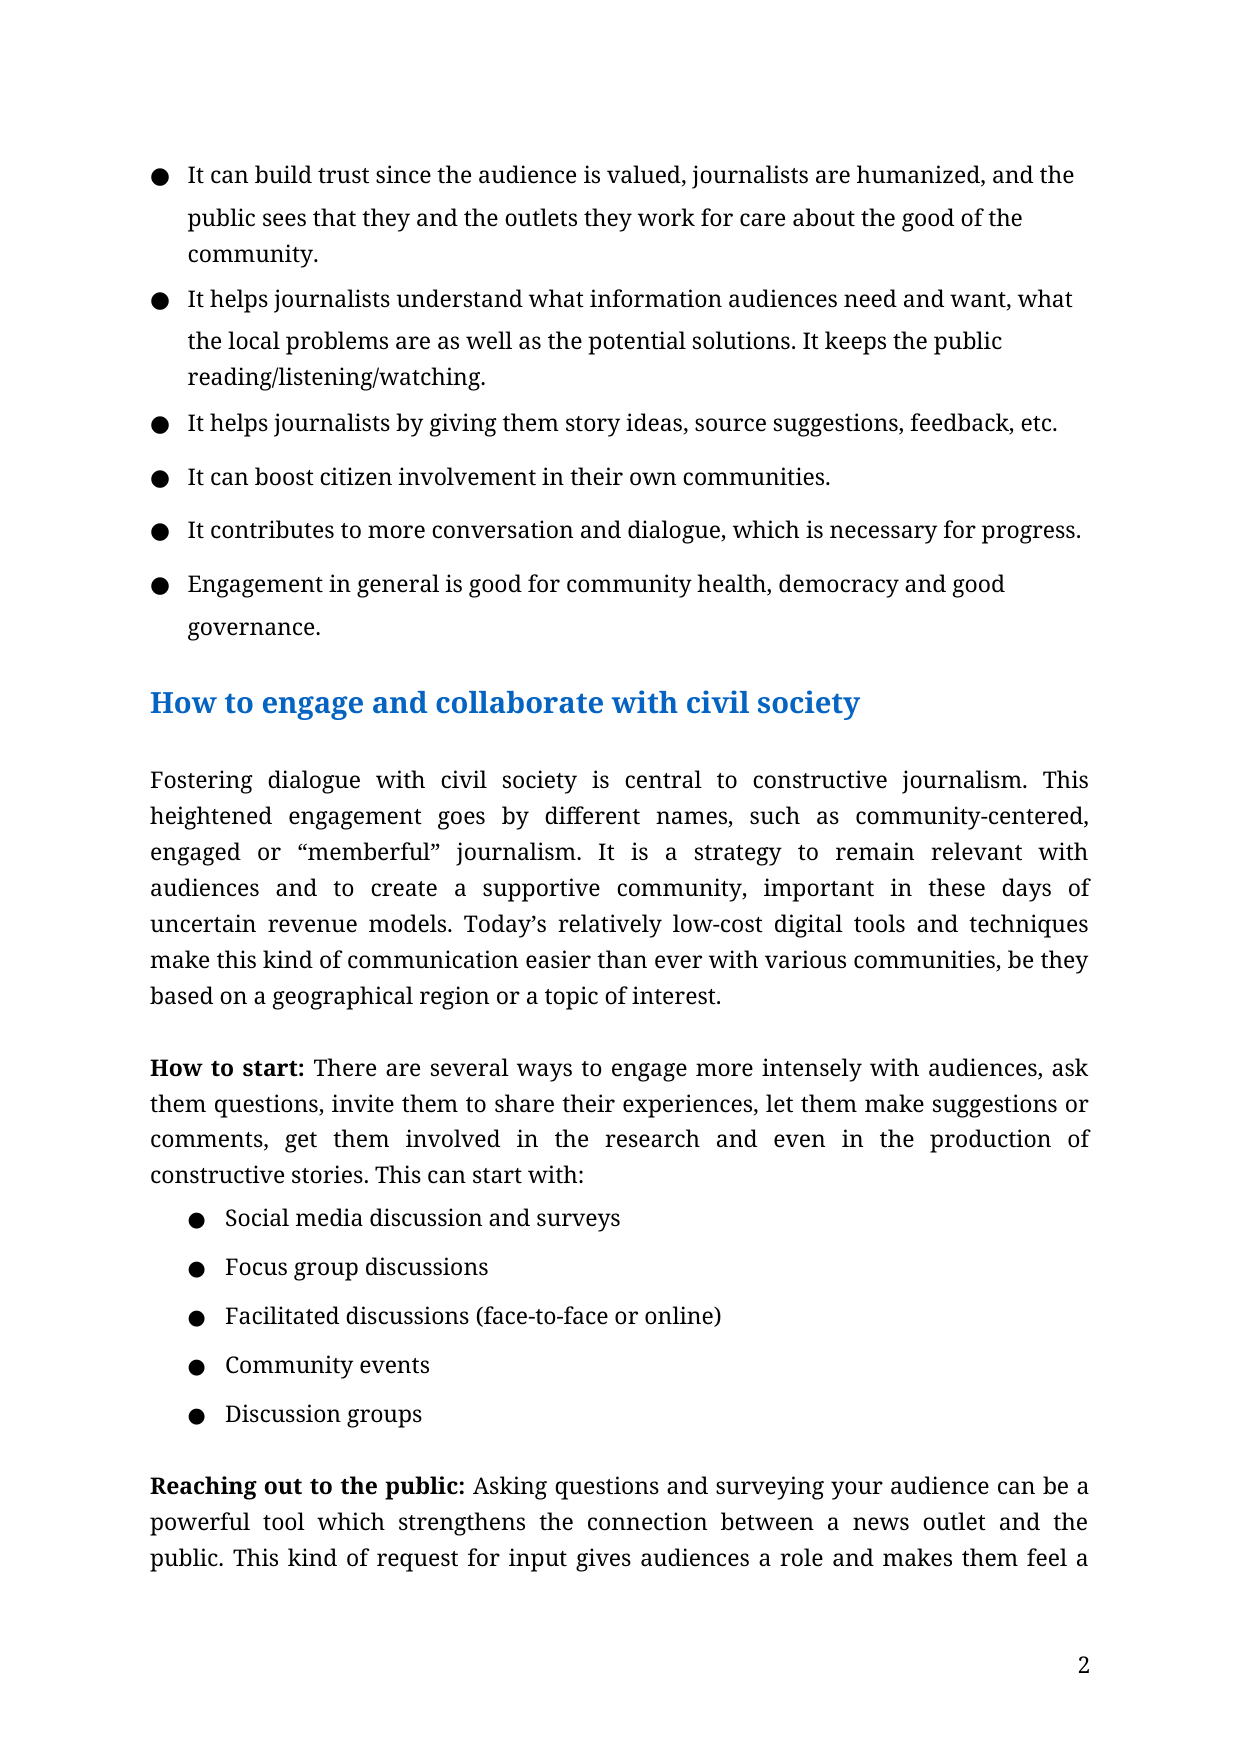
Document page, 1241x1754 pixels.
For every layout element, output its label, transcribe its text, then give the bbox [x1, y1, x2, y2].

list Community events [187, 1342, 1090, 1385]
text How to engage and collaborate with civil society [150, 682, 1090, 722]
text Fostering dialogue with civil society is central to constructive journalism. This heightened engagement goes by different names, such as community-centered, engaged or “memberful” journalism. It is a strategy to remain relevant with audiences and to create a supportive community, important in these days of uncertain revenue models. Today’s relatively low-cost digital tools and techniques make this kind of communication easier than ever with various communities, be they based on a geographical region or a topic of interest. [150, 764, 1090, 1011]
list It contributes to more conversation and dialogue, which is necessary for progress. [150, 505, 1090, 552]
list It can boost citizen involvement in their own communities. [150, 451, 1090, 498]
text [150, 1470, 1090, 1573]
list Discussion groups [187, 1392, 1090, 1434]
list Engagement in general is good for community health, democracy and good governance. [150, 559, 1090, 642]
list It can build trust since the audience is valued, journalists are humanized, and the public sees that they and the outlets they work for care about the good of the community. [150, 150, 1090, 269]
list It helps journalists by giving them story ideas, source suggestions, feedback, etc. [150, 397, 1090, 444]
list It helps journalists understand what information audiences need and want, what the local problems are as well as the potential solutions. It keeps the public reading/listening/watching. [150, 273, 1090, 392]
list Social media discussion and surveys [187, 1195, 1090, 1238]
list Focus group discussions [187, 1244, 1090, 1287]
text How to start: There are several ways to engage more intensely with audiences, ask them questions, invite them to share their experiences, let them make suggestions or comments, get them involved in the research and even in the production of constructive stories. This can start with: [150, 1052, 1090, 1191]
list Facilitated discussions (face-to-face or online) [187, 1293, 1090, 1336]
